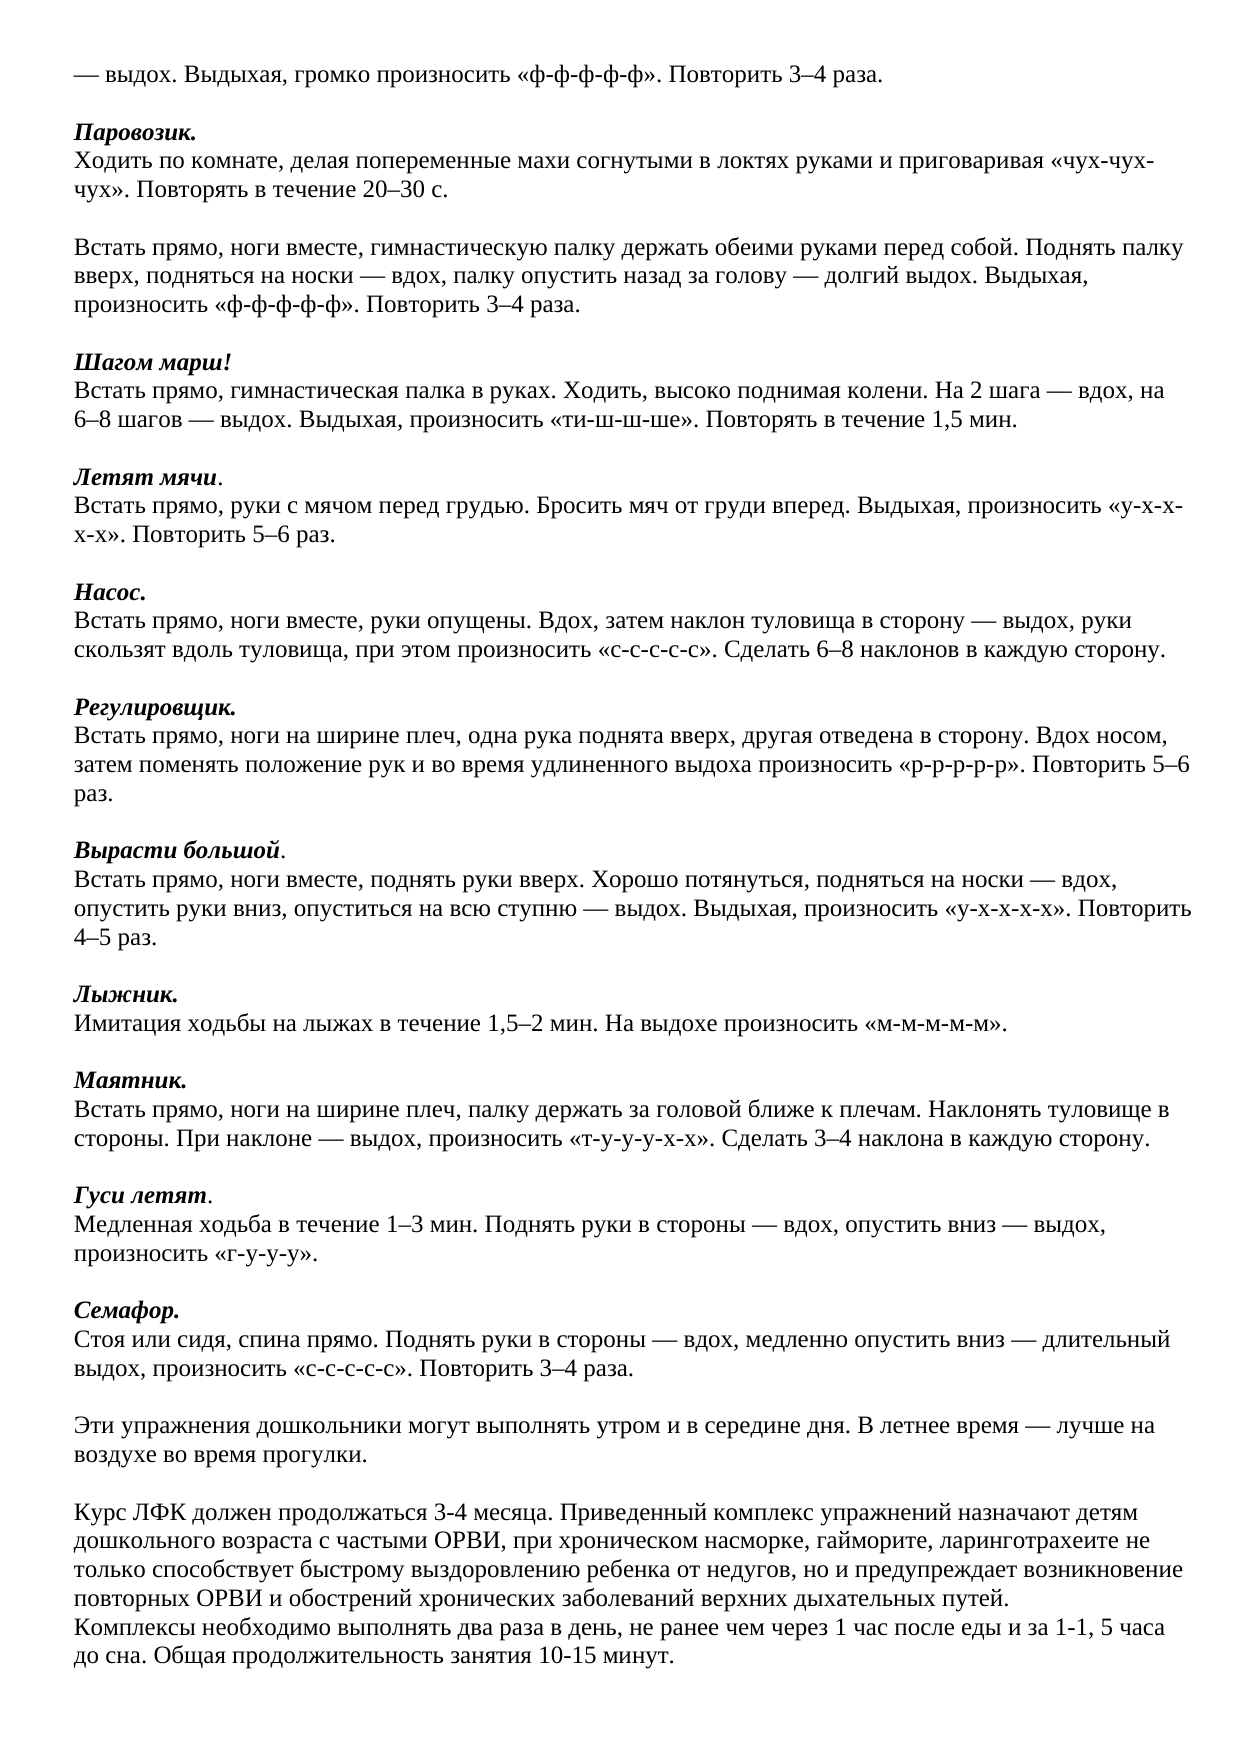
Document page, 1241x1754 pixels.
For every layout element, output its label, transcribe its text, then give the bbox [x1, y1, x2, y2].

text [74, 59, 1196, 1180]
text Гуси летят. Медленная ходьба в течение 1–3 мин. Поднять руки в стороны — вдох, опустить вниз — выдох, произносить «г-у-у-у». Семафор. Стоя или сидя, спина прямо. Поднять руки в стороны — вдох, медленно опустить вниз — длительный выдох, произносить «с-с-с-с-с». Повторить 3–4 раза. Эти упражнения дошкольники могут выполнять утром и в середине дня. В летнее время — лучше на воздухе во время прогулки. Курс ЛФК должен продолжаться 3-4 месяца. Приведенный комплекс упражнений назначают детям дошкольного возраста с частыми ОРВИ, при хроническом насморке, гайморите, ларинготрахеите не только способствует быстрому выздоровлению ребенка от недугов, но и предупреждает возникновение повторных ОРВИ и обострений хронических заболеваний верхних дыхательных путей. Комплексы необходимо выполнять два раза в день, не ранее чем через 1 час после еды и за 1-1, 5 часа до сна. Общая продолжительность занятия 10-15 минут. [74, 1180, 1196, 1669]
